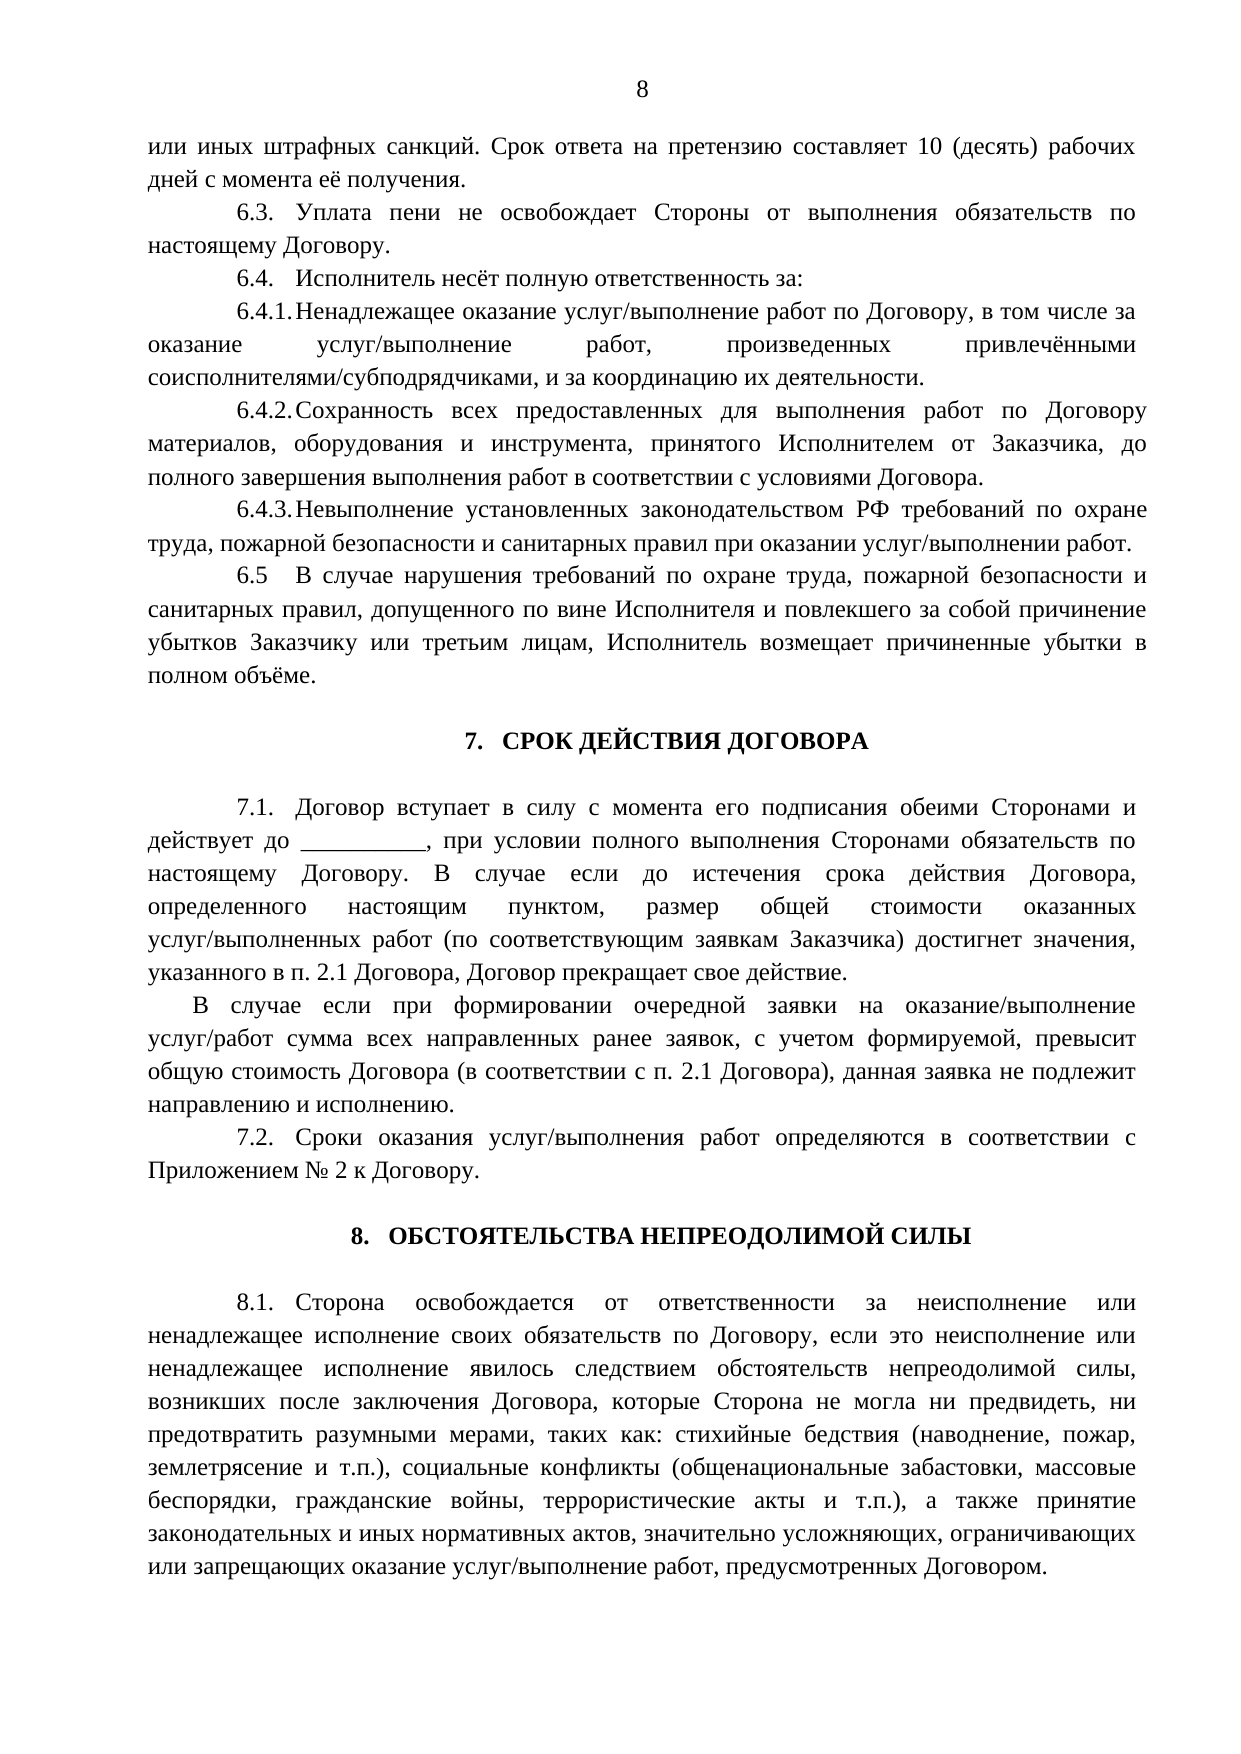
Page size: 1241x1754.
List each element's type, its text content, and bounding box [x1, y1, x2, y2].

list Невыполнение установленных законодательством РФ требований по охране труда, пожарной безопасности и санитарных правил при оказании услуг/выполнении работ. [148, 494, 1148, 556]
list Ненадлежащее оказание услуг/выполнение работ по Договору, в том числе за оказание услуг/выполнение работ, произведенных привлечёнными соисполнителями/субподрядчиками, и за координацию их деятельности. [148, 296, 1137, 391]
list Договор вступает в силу с момента его подписания обеими Сторонами и действует до __________, при условии полного выполнения Сторонами обязательств по настоящему Договору. В случае если до истечения срока действия Договора, определенного настоящим пунктом, размер общей стоимости оказанных услуг/выполненных работ (по соответствующим заявкам Заказчика) достигнет значения, указанного в п. 2.1 Договора, Договор прекращает свое действие. [148, 792, 1137, 986]
list В случае нарушения требований по охране труда, пожарной безопасности и санитарных правил, допущенного по вине Исполнителя и повлекшего за собой причинение убытков Заказчику или третьим лицам, Исполнитель возмещает причиненные убытки в полном объёме. [148, 561, 1148, 688]
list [148, 131, 1137, 193]
list Сохранность всех предоставленных для выполнения работ по Договору материалов, оборудования и инструмента, принятого Исполнителем от Заказчика, до полного завершения выполнения работ в соответствии с условиями Договора. [148, 396, 1148, 490]
list Уплата пени не освобождает Стороны от выполнения обязательств по настоящему Договору. [148, 197, 1137, 259]
list СРОК ДЕЙСТВИЯ ДОГОВОРА [185, 726, 1148, 754]
list Сроки оказания услуг/выполнения работ определяются в соответствии с Приложением № 2 к Договору. [148, 1122, 1137, 1184]
list Исполнитель несёт полную ответственность за: [148, 263, 1137, 292]
text В случае если при формировании очередной заявки на оказание/выполнение услуг/работ сумма всех направленных ранее заявок, с учетом формируемой, превысит общую стоимость Договора (в соответствии с п. 2.1 Договора), данная заявка не подлежит направлению и исполнению. [148, 990, 1137, 1118]
list Сторона освобождается от ответственности за неисполнение или ненадлежащее исполнение своих обязательств по Договору, если это неисполнение или ненадлежащее исполнение явилось следствием обстоятельств непреодолимой силы, возникших после заключения Договора, которые Сторона не могла ни предвидеть, ни предотвратить разумными мерами, таких как: стихийные бедствия (наводнение, пожар, землетрясение и т.п.), социальные конфликты (общенациональные забастовки, массовые беспорядки, гражданские войны, террористические акты и т.п.), а также принятие законодательных и иных нормативных актов, значительно усложняющих, ограничивающих или запрещающих оказание услуг/выполнение работ, предусмотренных Договором. [148, 1287, 1137, 1580]
list ОБСТОЯТЕЛЬСТВА НЕПРЕОДОЛИМОЙ СИЛЫ [185, 1221, 1137, 1250]
